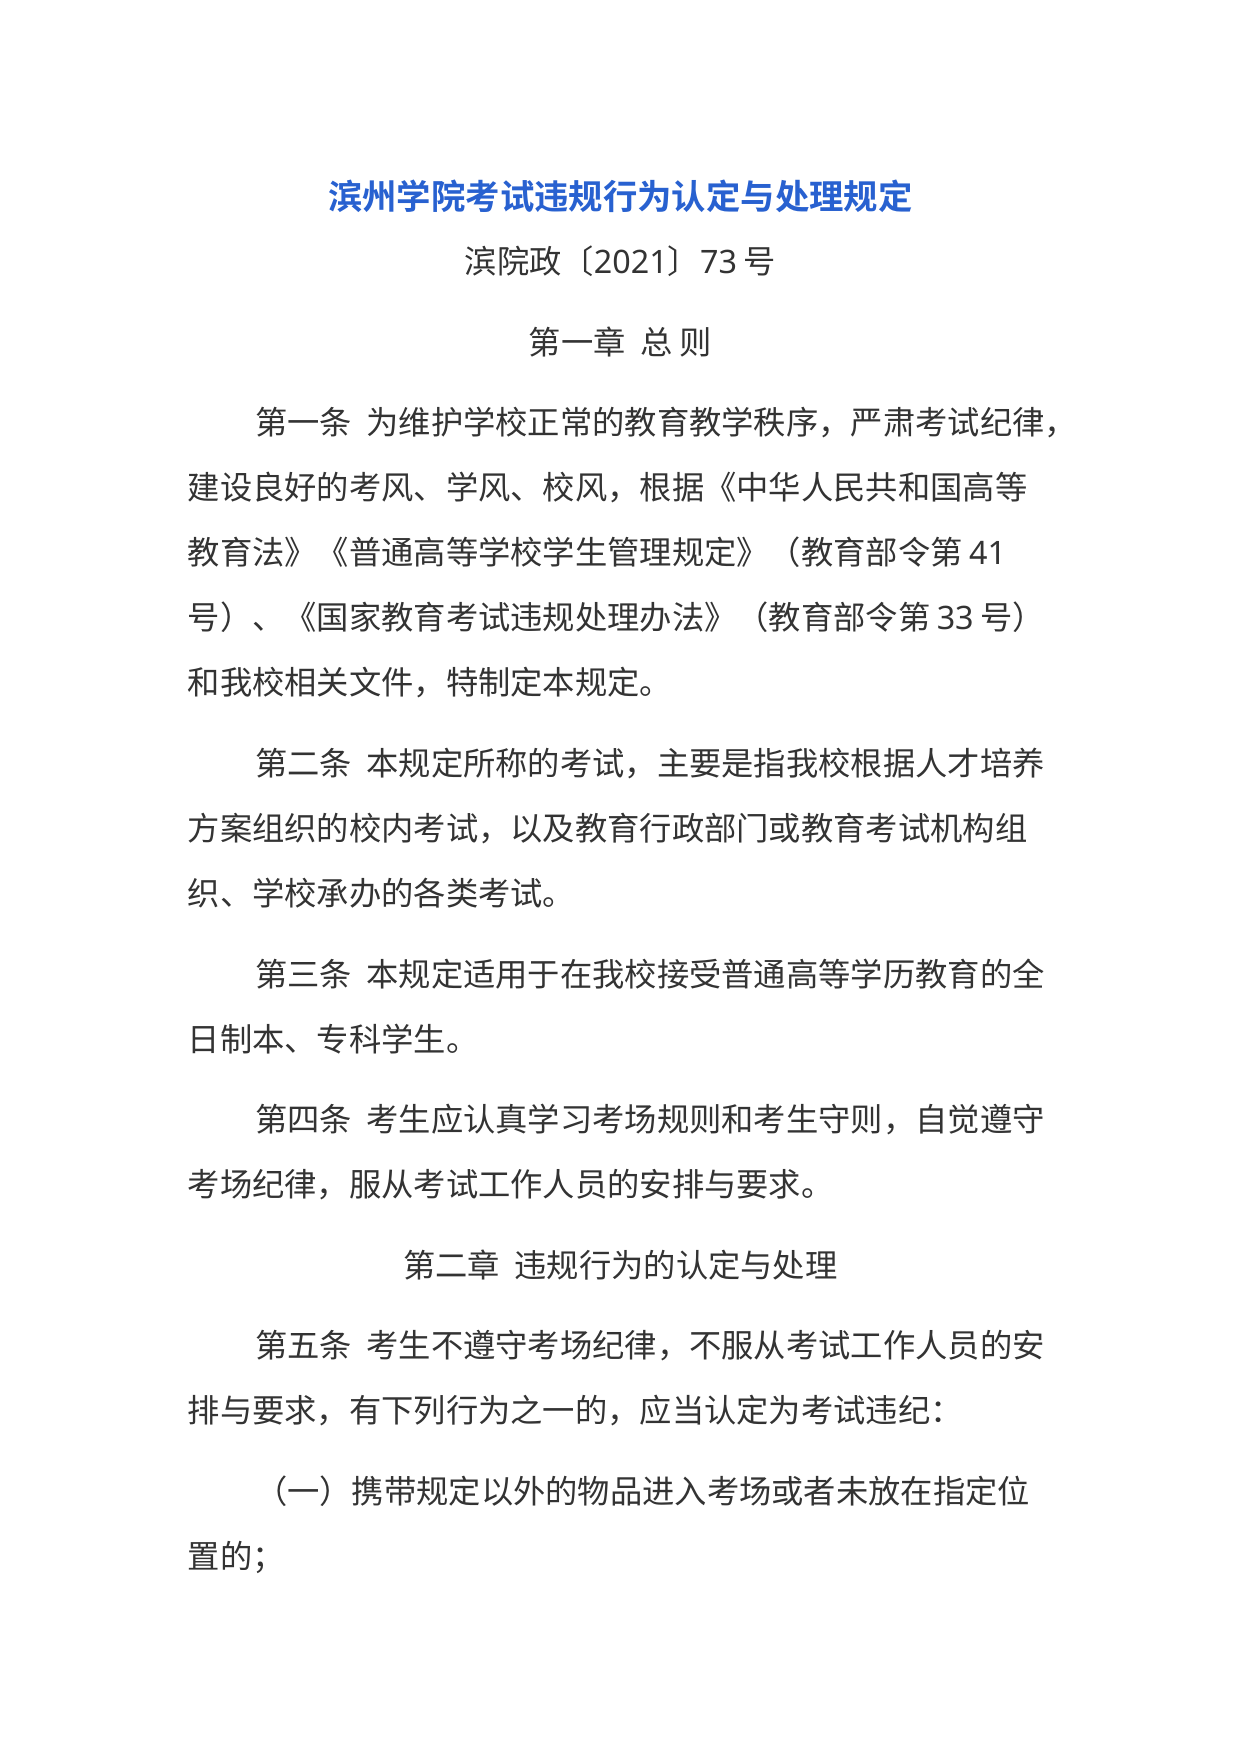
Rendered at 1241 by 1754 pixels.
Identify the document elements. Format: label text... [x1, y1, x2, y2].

text 第一章 总 则 [187, 308, 1053, 373]
text 第一条 为维护学校正常的教育教学秩序，严肃考试纪律，建设良好的考风、学风、校风，根据《中华人民共和国高等教育法》《普通高等学校学生管理规定》（教育部令第41号）、《国家教育考试违规处理办法》（教育部令第33号）和我校相关文件，特制定本规定。 [187, 388, 1053, 713]
subtitle 滨州学院考试违规行为认定与处理规定 [187, 162, 1053, 227]
text 第四条 考生应认真学习考场规则和考生守则，自觉遵守考场纪律，服从考试工作人员的安排与要求。 [187, 1085, 1053, 1215]
text 第二章 违规行为的认定与处理 [187, 1231, 1053, 1296]
text 第三条 本规定适用于在我校接受普通高等学历教育的全日制本、专科学生。 [187, 939, 1053, 1069]
text 第二条 本规定所称的考试，主要是指我校根据人才培养方案组织的校内考试，以及教育行政部门或教育考试机构组织、学校承办的各类考试。 [187, 729, 1053, 924]
text （一）携带规定以外的物品进入考场或者未放在指定位置的； [187, 1457, 1053, 1587]
text 滨院政〔2021〕73号 [187, 227, 1053, 292]
text 第五条 考生不遵守考场纪律，不服从考试工作人员的安排与要求，有下列行为之一的，应当认定为考试违纪： [187, 1311, 1053, 1441]
